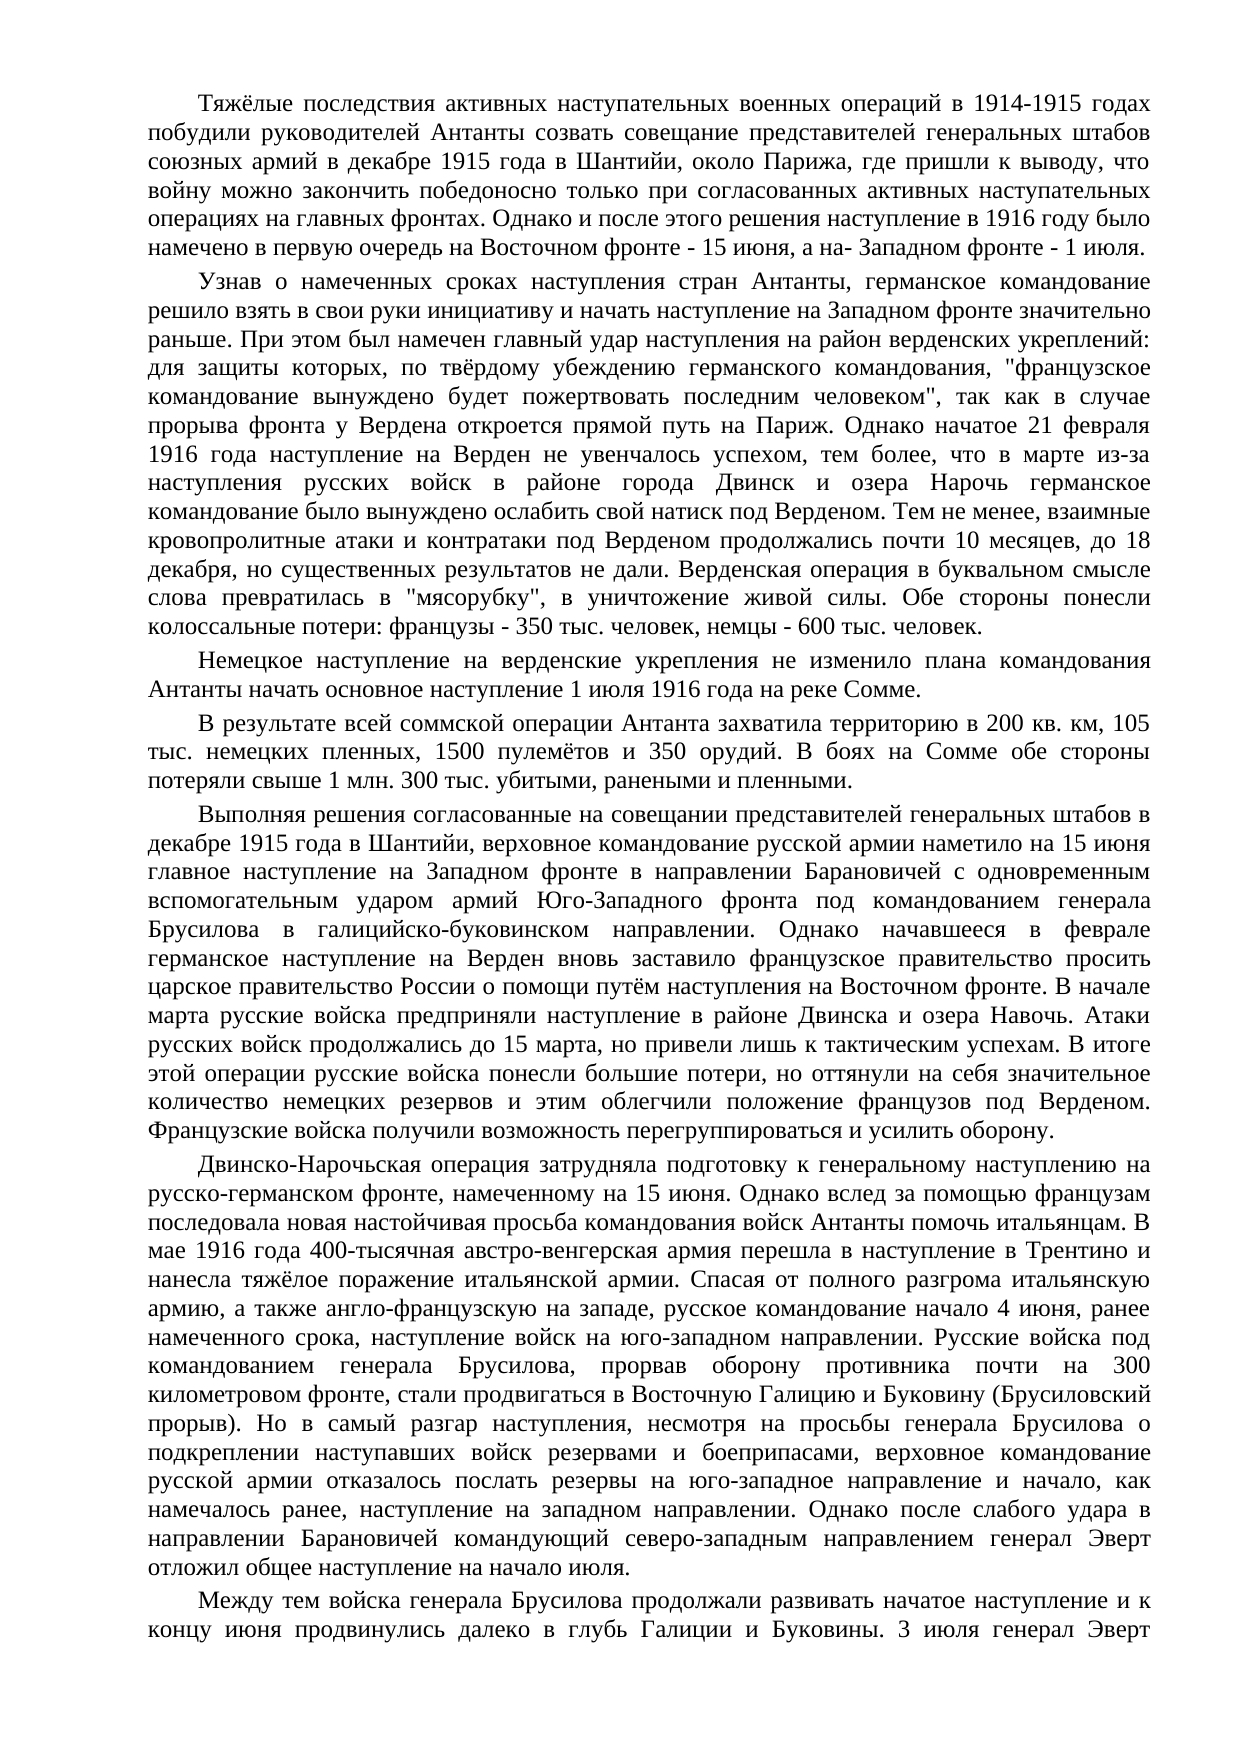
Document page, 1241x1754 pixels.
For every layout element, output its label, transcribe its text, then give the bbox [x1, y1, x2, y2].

text Тяжёлые последствия активных наступательных военных операций в 1914-1915 годах побудили руководителей Антанты созвать совещание представителей генеральных штабов союзных армий в декабре 1915 года в Шантийи, около Парижа, где пришли к выводу, что войну можно закончить победоносно только при согласованных активных наступательных операциях на главных фронтах. Однако и после этого решения наступление в 1916 году было намечено в первую очередь на Восточном фронте - 15 июня, а на- Западном фронте - 1 июля. [148, 88, 1152, 261]
text Двинско-Нарочьская операция затрудняла подготовку к генеральному наступлению на русско-германском фронте, намеченному на 15 июня. Однако вслед за помощью французам последовала новая настойчивая просьба командования войск Антанты помочь итальянцам. В мае 1916 года 400-тысячная австро-венгерская армия перешла в наступление в Трентино и нанесла тяжёлое поражение итальянской армии. Спасая от полного разгрома итальянскую армию, а также англо-французскую на западе, русское командование начало 4 июня, ранее намеченного срока, наступление войск на юго-западном направлении. Русские войска под командованием генерала Брусилова, прорвав оборону противника почти на 300 километровом фронте, стали продвигаться в Восточную Галицию и Буковину (Брусиловский прорыв). Но в самый разгар наступления, несмотря на просьбы генерала Брусилова о подкреплении наступавших войск резервами и боеприпасами, верховное командование русской армии отказалось послать резервы на юго-западное направление и начало, как намечалось ранее, наступление на западном направлении. Однако после слабого удара в направлении Барановичей командующий северо-западным направлением генерал Эверт отложил общее наступление на начало июля. [148, 1149, 1152, 1580]
text Немецкое наступление на верденские укрепления не изменило плана командования Антанты начать основное наступление 1 июля 1916 года на реке Сомме. [148, 645, 1152, 702]
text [148, 1585, 1152, 1643]
text Выполняя решения согласованные на совещании представителей генеральных штабов в декабре 1915 года в Шантийи, верховное командование русской армии наметило на 15 июня главное наступление на Западном фронте в направлении Барановичей с одновременным вспомогательным ударом армий Юго-Западного фронта под командованием генерала Брусилова в галицийско-буковинском направлении. Однако начавшееся в феврале германское наступление на Верден вновь заставило французское правительство просить царское правительство России о помощи путём наступления на Восточном фронте. В начале марта русские войска предприняли наступление в районе Двинска и озера Навочь. Атаки русских войск продолжались до 15 марта, но привели лишь к тактическим успехам. В итоге этой операции русские войска понесли большие потери, но оттянули на себя значительное количество немецких резервов и этим облегчили положение французов под Верденом. Французские войска получили возможность перегруппироваться и усилить оборону. [148, 799, 1152, 1144]
text В результате всей соммской операции Антанта захватила территорию в 200 кв. км, 105 тыс. немецких пленных, 1500 пулемётов и 350 орудий. В боях на Сомме обе стороны потеряли свыше 1 млн. 300 тыс. убитыми, ранеными и пленными. [148, 708, 1152, 794]
text Узнав о намеченных сроках наступления стран Антанты, германское командование решило взять в свои руки инициативу и начать наступление на Западном фронте значительно раньше. При этом был намечен главный удар наступления на район верденских укреплений: для защиты которых, по твёрдому убеждению германского командования, "французское командование вынуждено будет пожертвовать последним человеком", так как в случае прорыва фронта у Вердена откроется прямой путь на Париж. Однако начатое 21 февраля 1916 года наступление на Верден не увенчалось успехом, тем более, что в марте из-за наступления русских войск в районе города Двинск и озера Нарочь германское командование было вынуждено ослабить свой натиск под Верденом. Тем не менее, взаимные кровопролитные атаки и контратаки под Верденом продолжались почти 10 месяцев, до 18 декабря, но существенных результатов не дали. Верденская операция в буквальном смысле слова превратилась в "мясорубку", в уничтожение живой силы. Обе стороны понесли колоссальные потери: французы - 350 тыс. человек, немцы - 600 тыс. человек. [148, 266, 1152, 640]
